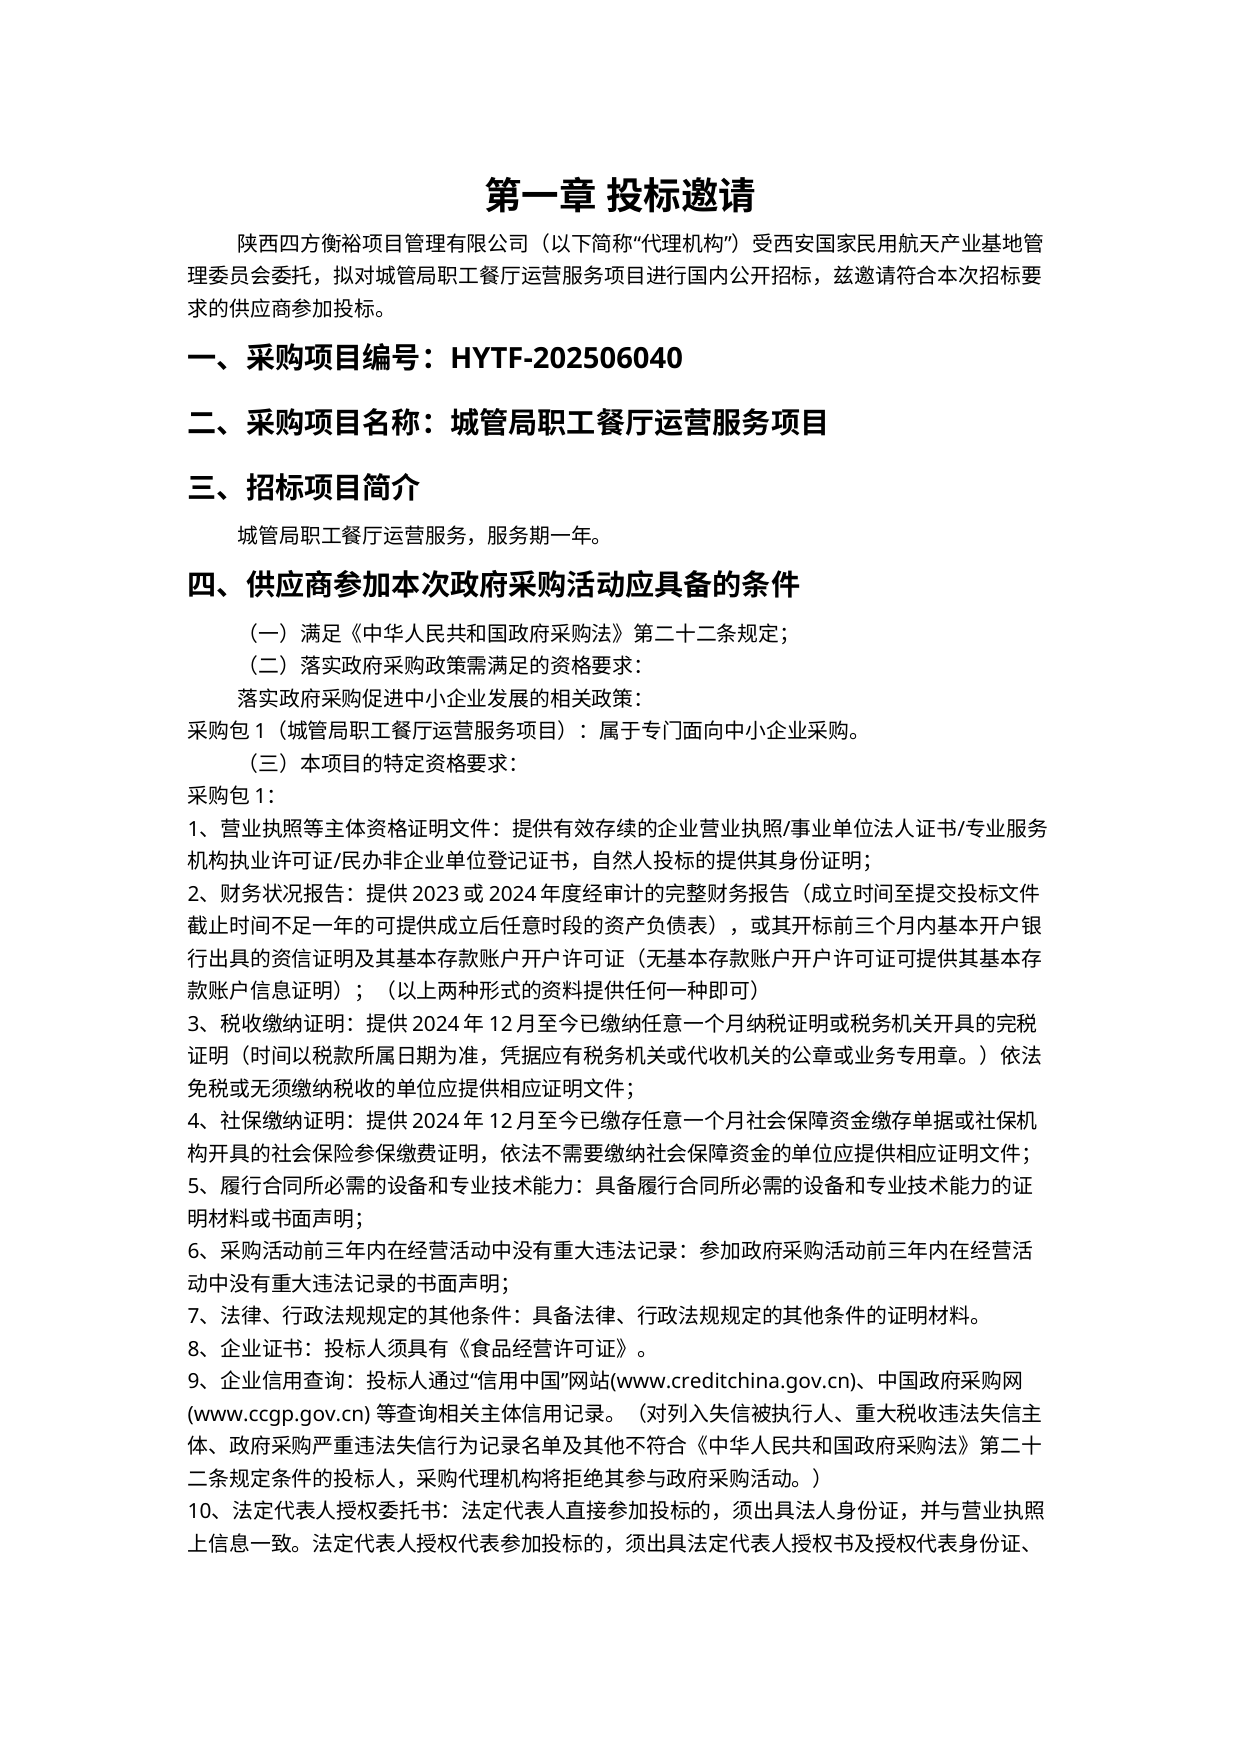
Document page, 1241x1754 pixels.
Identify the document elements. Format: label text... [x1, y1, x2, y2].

text 采购包1： [187, 779, 1053, 812]
text 9、企业信用查询：投标人通过“信用中国”网站(www.creditchina.gov.cn)、中国政府采购网(www.ccgp.gov.cn) 等查询相关主体信用记录。（对列入失信被执行人、重大税收违法失信主体、政府采购严重违法失信行为记录名单及其他不符合《中华人民共和国政府采购法》第二十二条规定条件的投标人，采购代理机构将拒绝其参与政府采购活动。） [187, 1364, 1053, 1494]
text 二、采购项目名称：城管局职工餐厅运营服务项目 [187, 389, 1053, 454]
text 4、社保缴纳证明：提供2024年12月至今已缴存任意一个月社会保障资金缴存单据或社保机构开具的社会保险参保缴费证明，依法不需要缴纳社会保障资金的单位应提供相应证明文件； [187, 1104, 1053, 1169]
text 城管局职工餐厅运营服务，服务期一年。 [187, 519, 1053, 552]
text （二）落实政府采购政策需满足的资格要求： [187, 649, 1053, 682]
text 3、税收缴纳证明：提供2024年12月至今已缴纳任意一个月纳税证明或税务机关开具的完税证明（时间以税款所属日期为准，凭据应有税务机关或代收机关的公章或业务专用章。）依法免税或无须缴纳税收的单位应提供相应证明文件； [187, 1007, 1053, 1104]
text 落实政府采购促进中小企业发展的相关政策： [187, 682, 1053, 714]
text 一、采购项目编号：HYTF-202506040 [187, 324, 1053, 389]
text （一）满足《中华人民共和国政府采购法》第二十二条规定； [187, 617, 1053, 649]
text 四、供应商参加本次政府采购活动应具备的条件 [187, 552, 1053, 617]
text 采购包1（城管局职工餐厅运营服务项目）：属于专门面向中小企业采购。 [187, 714, 1053, 747]
text 7、法律、行政法规规定的其他条件：具备法律、行政法规规定的其他条件的证明材料。 [187, 1299, 1053, 1332]
text 2、财务状况报告：提供2023或2024年度经审计的完整财务报告（成立时间至提交投标文件截止时间不足一年的可提供成立后任意时段的资产负债表），或其开标前三个月内基本开户银行出具的资信证明及其基本存款账户开户许可证（无基本存款账户开户许可证可提供其基本存款账户信息证明）；（以上两种形式的资料提供任何一种即可） [187, 877, 1053, 1007]
text 8、企业证书：投标人须具有《食品经营许可证》。 [187, 1332, 1053, 1364]
text 1、营业执照等主体资格证明文件：提供有效存续的企业营业执照/事业单位法人证书/专业服务机构执业许可证/民办非企业单位登记证书，自然人投标的提供其身份证明； [187, 812, 1053, 877]
text 第一章 投标邀请 [187, 162, 1053, 227]
text 5、履行合同所必需的设备和专业技术能力：具备履行合同所必需的设备和专业技术能力的证明材料或书面声明； [187, 1169, 1053, 1234]
text 三、招标项目简介 [187, 454, 1053, 519]
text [187, 1494, 1053, 1559]
text 6、采购活动前三年内在经营活动中没有重大违法记录：参加政府采购活动前三年内在经营活动中没有重大违法记录的书面声明； [187, 1234, 1053, 1299]
text 陕西四方衡裕项目管理有限公司（以下简称“代理机构”）受西安国家民用航天产业基地管理委员会委托，拟对城管局职工餐厅运营服务项目进行国内公开招标，兹邀请符合本次招标要求的供应商参加投标。 [187, 227, 1053, 324]
text （三）本项目的特定资格要求： [187, 747, 1053, 779]
